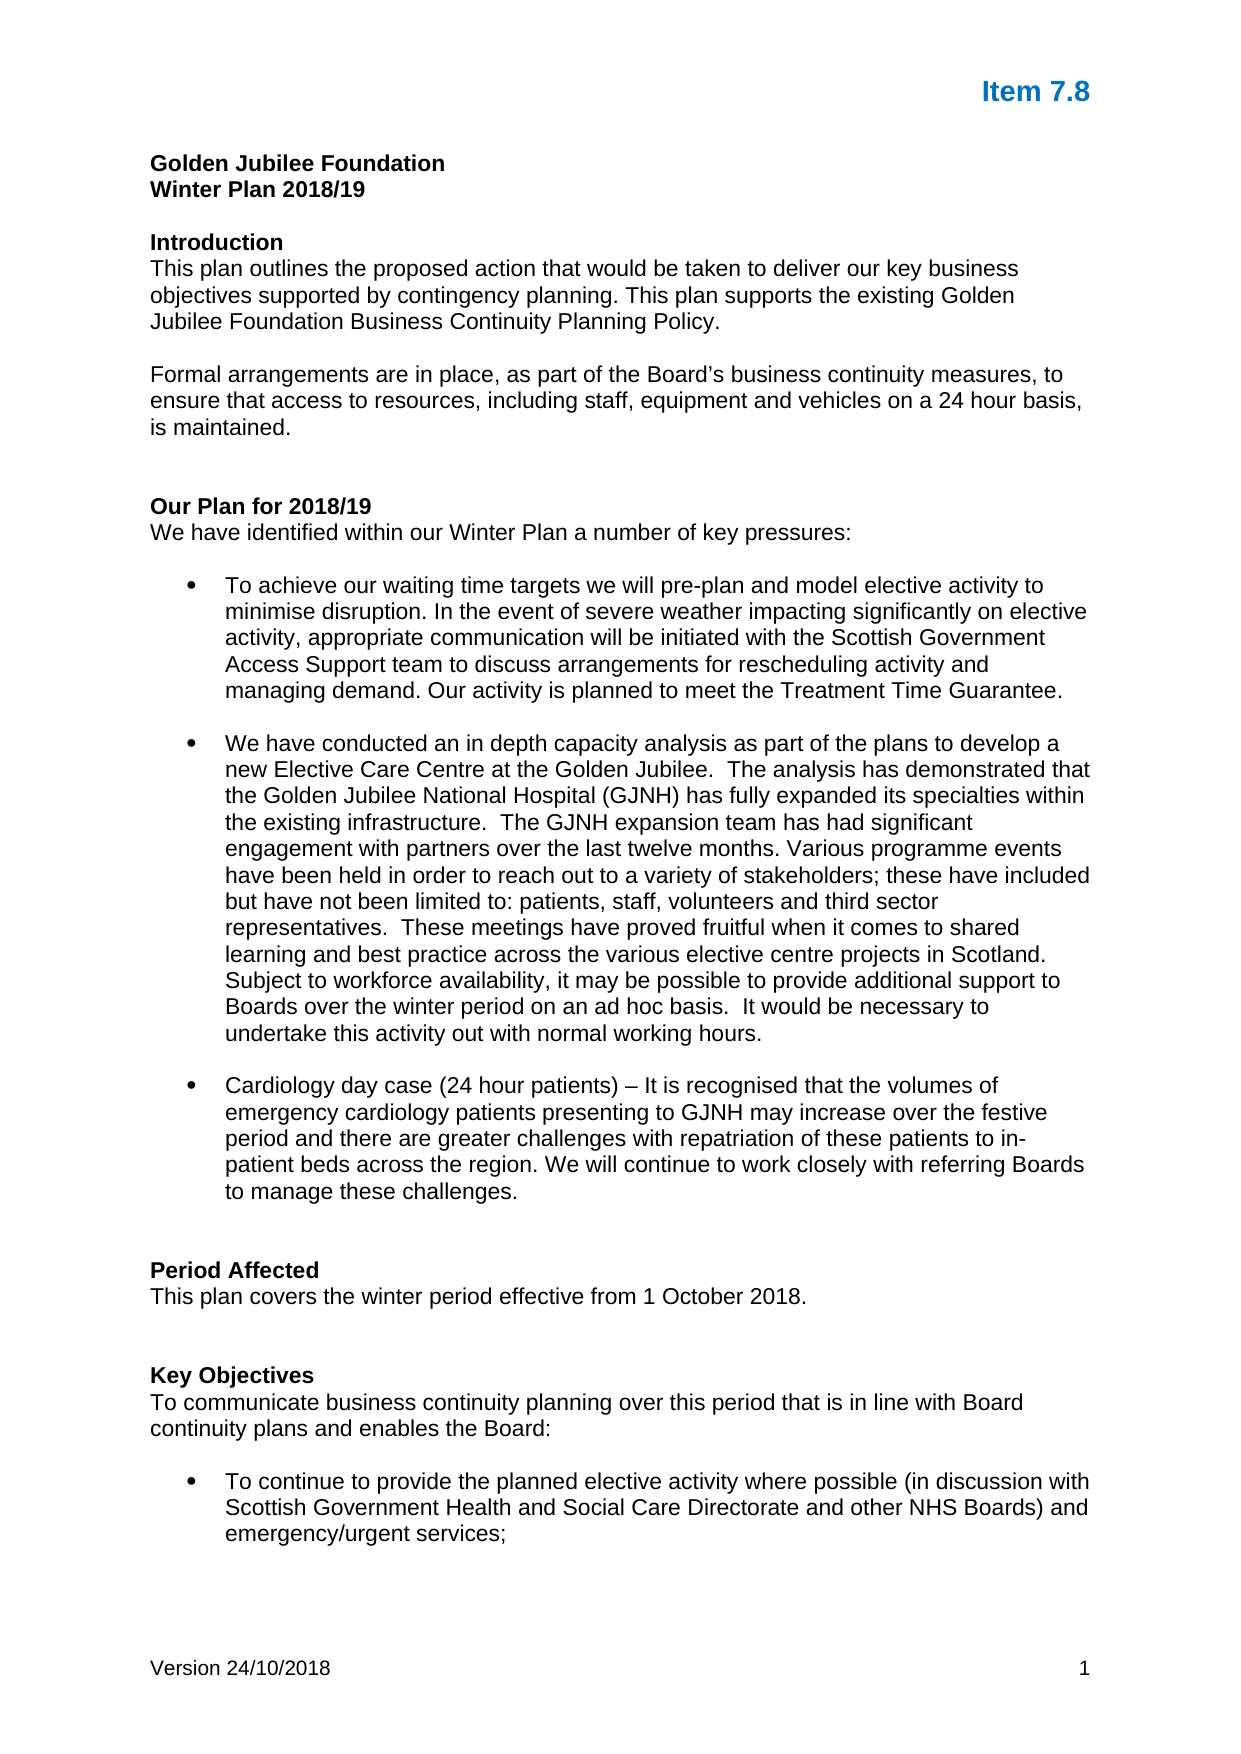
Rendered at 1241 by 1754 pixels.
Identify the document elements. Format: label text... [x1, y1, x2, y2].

text Key Objectives [150, 1362, 1090, 1389]
list To achieve our waiting time targets we will pre-plan and model elective activity to minimise disruption. In the event of severe weather impacting significantly on elective activity, appropriate communication will be initiated with the Scottish Government Access Support team to discuss arrangements for rescheduling activity and managing demand. Our activity is planned to meet the Treatment Time Guarantee. [187, 572, 1090, 703]
text Period Affected [150, 1257, 1090, 1283]
text Formal arrangements are in place, as part of the Board’s business continuity measures, to ensure that access to resources, including staff, equipment and vehicles on a 24 hour basis, is maintained. [150, 361, 1090, 440]
text To communicate business continuity planning over this period that is in line with Board continuity plans and enables the Board: [150, 1389, 1090, 1441]
text This plan covers the winter period effective from 1 October 2018. [150, 1283, 1090, 1309]
text We have identified within our Winter Plan a number of key pressures: [150, 519, 1090, 545]
text Winter Plan 2018/19 [150, 176, 1090, 203]
list To continue to provide the planned elective activity where possible (in discussion with Scottish Government Health and Social Care Directorate and other NHS Boards) and emergency/urgent services; [187, 1468, 1090, 1547]
text This plan outlines the proposed action that would be taken to deliver our key business objectives supported by contingency planning. This plan supports the existing Golden Jubilee Foundation Business Continuity Planning Policy. [150, 255, 1090, 334]
text Golden Jubilee Foundation [150, 150, 1090, 176]
text Our Plan for 2018/19 [150, 493, 1090, 519]
list Cardiology day case (24 hour patients) – It is recognised that the volumes of emergency cardiology patients presenting to GJNH may increase over the festive period and there are greater challenges with repatriation of these patients to in-patient beds across the region. We will continue to work closely with referring Boards to manage these challenges. [187, 1072, 1090, 1204]
list We have conducted an in depth capacity analysis as part of the plans to develop a new Elective Care Centre at the Golden Jubilee. The analysis has demonstrated that the Golden Jubilee National Hospital (GJNH) has fully expanded its specialties within the existing infrastructure. The GJNH expansion team has had significant engagement with partners over the last twelve months. Various programme events have been held in order to reach out to a variety of stakeholders; these have included but have not been limited to: patients, staff, volunteers and third sector representatives. These meetings have proved fruitful when it comes to shared learning and best practice across the various elective centre projects in Scotland. Subject to workforce availability, it may be possible to provide additional support to Boards over the winter period on an ad hoc basis. It would be necessary to undertake this activity out with normal working hours. [187, 730, 1090, 1046]
text Introduction [150, 229, 1090, 255]
